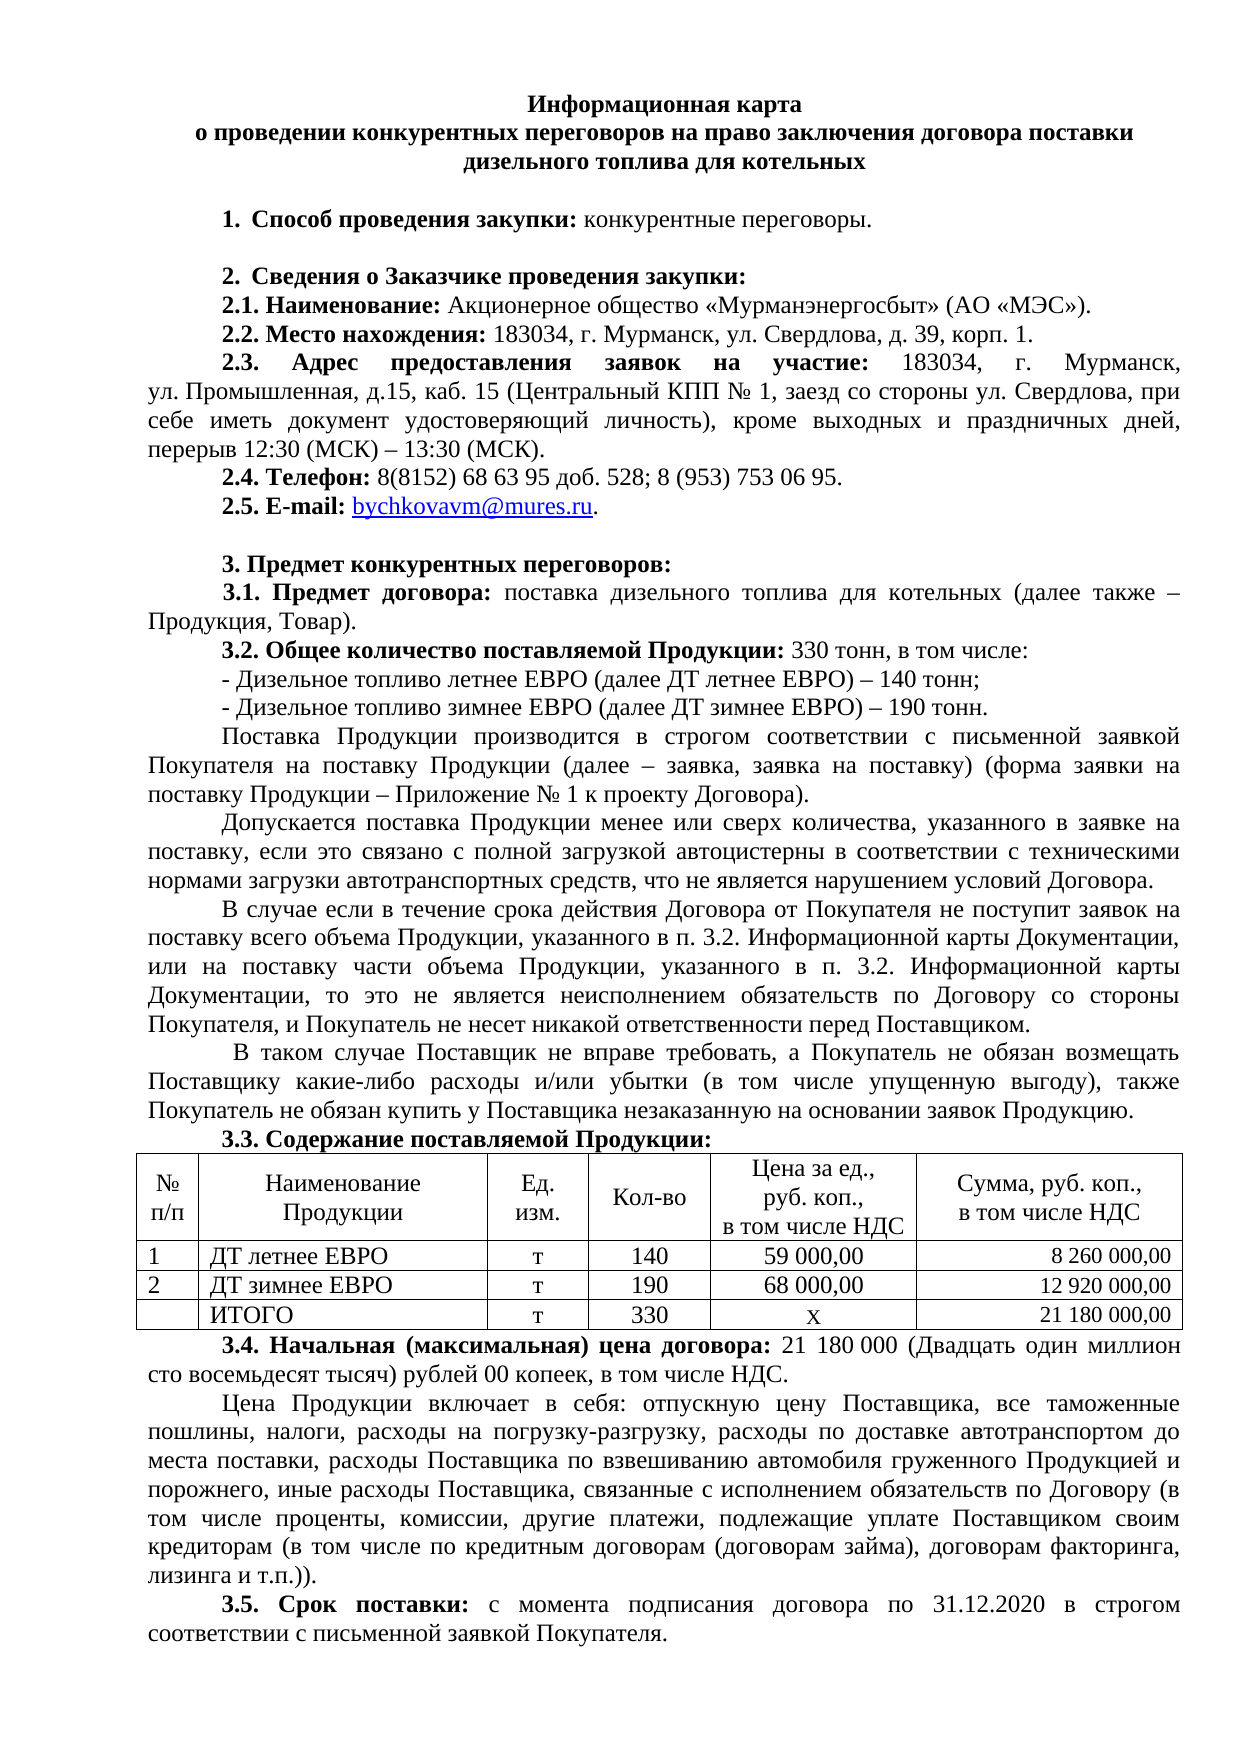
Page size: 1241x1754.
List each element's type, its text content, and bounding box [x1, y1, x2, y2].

table_header Сумма, руб. коп., в том числе НДС [917, 1154, 1182, 1240]
table_cell Х [711, 1300, 916, 1329]
table_header № п/п [137, 1154, 198, 1240]
text 3. Предмет конкурентных переговоров: [148, 549, 1181, 577]
text 2.2. Место нахождения: 183034, г. Мурманск, ул. Свердлова, д. 39, корп. 1. [148, 319, 1181, 347]
table_cell 1 [137, 1241, 198, 1269]
text 3.4. Начальная (максимальная) цена договора: 21 180 000 (Двадцать один миллион сто восемьдесят тысяч) рублей 00 копеек, в том числе НДС. [148, 1330, 1181, 1388]
text - Дизельное топливо летнее ЕВРО (далее ДТ летнее ЕВРО) – 140 тонн; [148, 664, 1181, 692]
text В случае если в течение срока действия Договора от Покупателя не поступит заявок на поставку всего объема Продукции, указанного в п. 3.2. Информационной карты Документации, или на поставку части объема Продукции, указанного в п. 3.2. Информационной карты Документации, то это не является неисполнением обязательств по Договору со стороны Покупателя, и Покупатель не несет никакой ответственности перед Поставщиком. [148, 894, 1181, 1037]
text - Дизельное топливо зимнее ЕВРО (далее ДТ зимнее ЕВРО) – 190 тонн. [148, 692, 1181, 721]
table_cell т [488, 1241, 588, 1269]
table_cell 190 [589, 1271, 710, 1299]
table_header Наименование Продукции [199, 1154, 487, 1240]
text Допускается поставка Продукции менее или сверх количества, указанного в заявке на поставку, если это связано с полной загрузкой автоцистерны в соответствии с техническими нормами загрузки автотранспортных средств, что не является нарушением условий Договора. [148, 807, 1181, 894]
text 3.3. Содержание поставляемой Продукции: [148, 1124, 1181, 1152]
table_header Кол-во [589, 1154, 710, 1240]
text В таком случае Поставщик не вправе требовать, а Покупатель не обязан возмещать Поставщику какие-либо расходы и/или убытки (в том числе упущенную выгоду), также Покупатель не обязан купить у Поставщика незаказанную на основании заявок Продукцию. [148, 1037, 1181, 1124]
list Сведения о Заказчике проведения закупки: [148, 261, 1181, 290]
text 2.3. Адрес предоставления заявок на участие: 183034, г. Мурманск, ул. Промышленная, д.15, каб. 15 (Центральный КПП № 1, заезд со стороны ул. Свердлова, при себе иметь документ удостоверяющий личность), кроме выходных и праздничных дней, перерыв 12:30 (МСК) – 13:30 (МСК). [148, 347, 1181, 462]
table_header Ед. изм. [488, 1154, 588, 1240]
table_header Цена за ед., руб. коп., в том числе НДС [711, 1154, 916, 1240]
text 3.1. Предмет договора: поставка дизельного топлива для котельных (далее также – Продукция, Товар). [148, 577, 1181, 635]
table_cell ДТ летнее ЕВРО [199, 1241, 487, 1269]
list Способ проведения закупки: конкурентные переговоры. [148, 204, 1181, 232]
table_cell [137, 1300, 198, 1329]
table_cell т [488, 1300, 588, 1329]
table_cell 2 [137, 1271, 198, 1299]
text Цена Продукции включает в себя: отпускную цену Поставщика, все таможенные пошлины, налоги, расходы на погрузку-разгрузку, расходы по доставке автотранспортом до места поставки, расходы Поставщика по взвешиванию автомобиля груженного Продукцией и порожнего, иные расходы Поставщика, связанные с исполнением обязательств по Договору (в том числе проценты, комиссии, другие платежи, подлежащие уплате Поставщиком своим кредиторам (в том числе по кредитным договорам (договорам займа), договорам факторинга, лизинга и т.п.)). [148, 1388, 1181, 1589]
text 3.2. Общее количество поставляемой Продукции: 330 тонн, в том числе: [148, 635, 1181, 664]
table_cell 12 920 000,00 [917, 1271, 1182, 1299]
text Информационная карта [148, 89, 1181, 117]
table_cell ИТОГО [199, 1300, 487, 1329]
table_cell 68 000,00 [711, 1271, 916, 1299]
table_cell т [488, 1271, 588, 1299]
table_cell 8 260 000,00 [917, 1241, 1182, 1269]
table_cell 21 180 000,00 [917, 1300, 1182, 1329]
text Поставка Продукции производится в строгом соответствии с письменной заявкой Покупателя на поставку Продукции (далее – заявка, заявка на поставку) (форма заявки на поставку Продукции – Приложение № 1 к проекту Договора). [148, 721, 1181, 807]
table_cell 59 000,00 [711, 1241, 916, 1269]
text о проведении конкурентных переговоров на право заключения договора поставки дизельного топлива для котельных [148, 117, 1181, 175]
text 3.5. Срок поставки: с момента подписания договора по 31.12.2020 в строгом соответствии с письменной заявкой Покупателя. [148, 1589, 1181, 1646]
table_cell 330 [589, 1300, 710, 1329]
text 2.1. Наименование: Акционерное общество «Мурманэнергосбыт» (АО «МЭС»). [148, 290, 1181, 319]
table_cell 140 [589, 1241, 710, 1269]
text 2.4. Телефон: 8(8152) 68 63 95 доб. 528; 8 (953) 753 06 95. [148, 462, 1181, 491]
text 2.5. Е-mail: bychkovavm@mures.ru. [148, 491, 1181, 520]
table_cell ДТ зимнее ЕВРО [199, 1271, 487, 1299]
